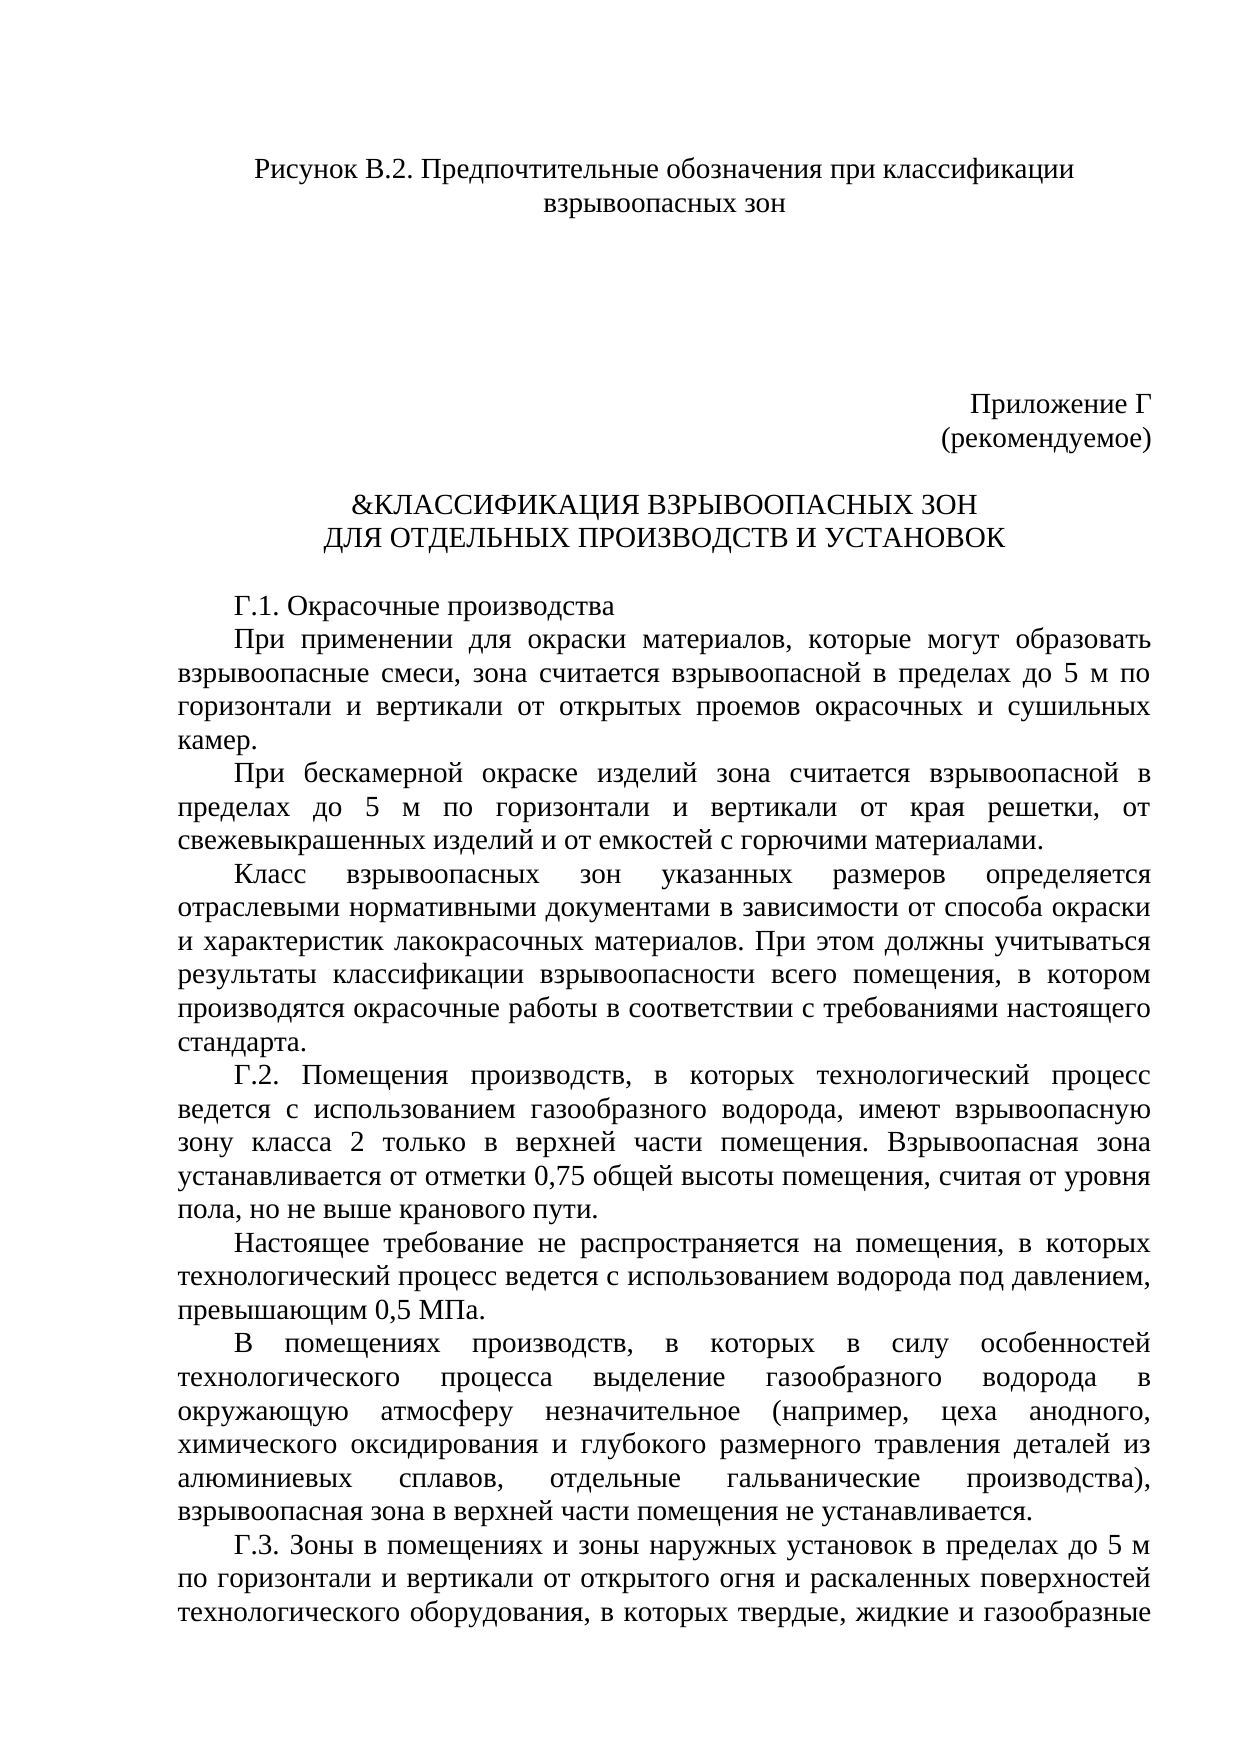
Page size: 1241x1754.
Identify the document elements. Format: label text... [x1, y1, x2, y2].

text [177, 1527, 1152, 1627]
text (рекомендуемое) [177, 420, 1152, 453]
text взрывоопасных зон [177, 185, 1152, 219]
text Г.2. Помещения производств, в которых технологический процесс ведется с использованием газообразного водорода, имеют взрывоопасную зону класса 2 только в верхней части помещения. Взрывоопасная зона устанавливается от отметки 0,75 общей высоты помещения, считая от уровня пола, но не выше кранового пути. [177, 1057, 1152, 1225]
text Рисунок В.2. Предпочтительные обозначения при классификации [177, 152, 1152, 185]
text ДЛЯ ОТДЕЛЬНЫХ ПРОИЗВОДСТВ И УСТАНОВОК [177, 521, 1152, 554]
text В помещениях производств, в которых в силу особенностей технологического процесса выделение газообразного водорода в окружающую атмосферу незначительное (например, цеха анодного, химического оксидирования и глубокого размерного травления деталей из алюминиевых сплавов, отдельные гальванические производства), взрывоопасная зона в верхней части помещения не устанавливается. [177, 1326, 1152, 1527]
text Г.1. Окрасочные производства [177, 588, 1152, 621]
text Настоящее требование не распространяется на помещения, в которых технологический процесс ведется с использованием водорода под давлением, превышающим 0,5 МПа. [177, 1225, 1152, 1326]
text Класс взрывоопасных зон указанных размеров определяется отраслевыми нормативными документами в зависимости от способа окраски и характеристик лакокрасочных материалов. При этом должны учитываться результаты классификации взрывоопасности всего помещения, в котором производятся окрасочные работы в соответствии с требованиями настоящего стандарта. [177, 856, 1152, 1057]
text &КЛАССИФИКАЦИЯ ВЗРЫВООПАСНЫХ ЗОН [177, 487, 1152, 521]
text При применении для окраски материалов, которые могут образовать взрывоопасные смеси, зона считается взрывоопасной в пределах до 5 м по горизонтали и вертикали от открытых проемов окрасочных и сушильных камер. [177, 621, 1152, 755]
text При бескамерной окраске изделий зона считается взрывоопасной в пределах до 5 м по горизонтали и вертикали от края решетки, от свежевыкрашенных изделий и от емкостей с горючими материалами. [177, 755, 1152, 856]
text Приложение Г [177, 386, 1152, 420]
